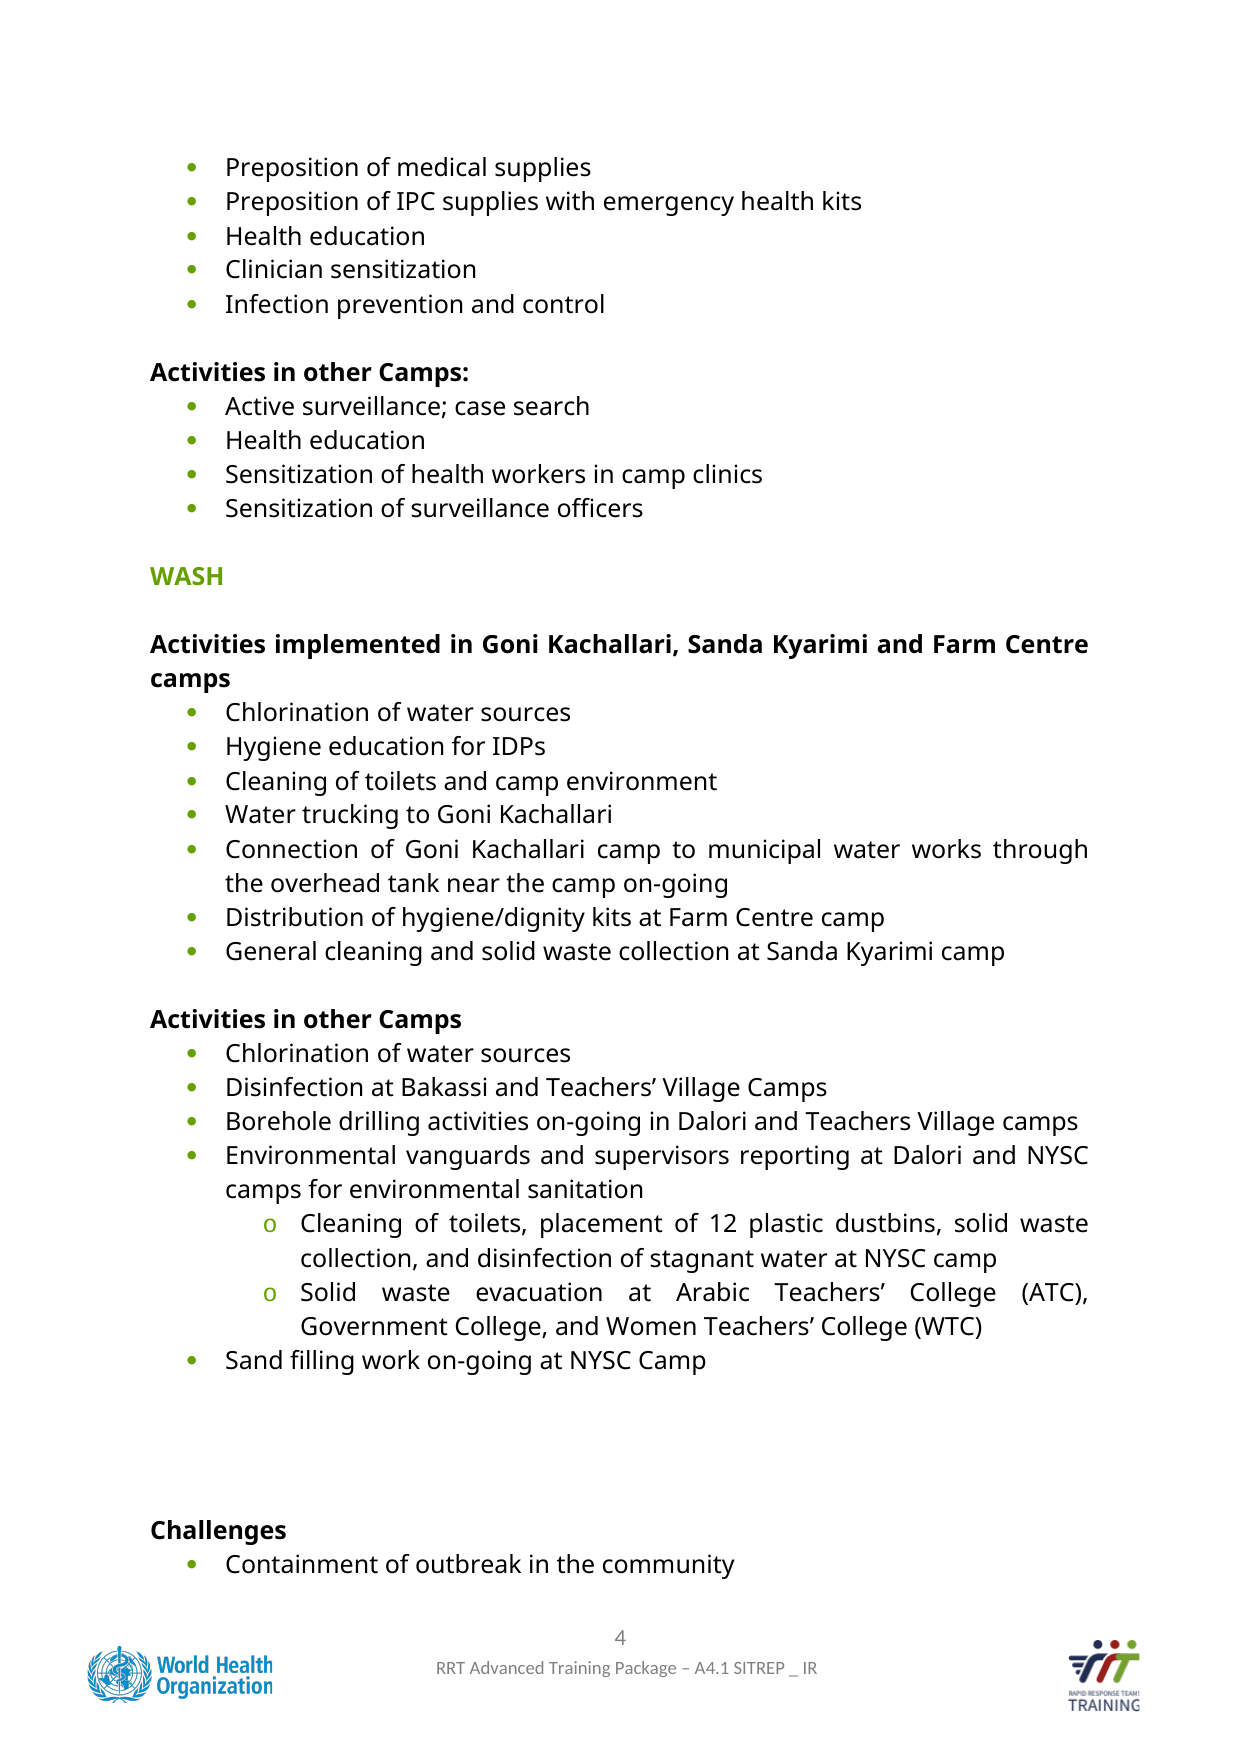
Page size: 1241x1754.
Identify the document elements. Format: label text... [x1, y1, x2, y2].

list Health education [187, 218, 1090, 252]
text WASH [150, 559, 1090, 593]
text Activities in other Camps [150, 1002, 1090, 1036]
list Connection of Goni Kachallari camp to municipal water works through the overhead tank near the camp on-going [187, 831, 1090, 899]
text Activities in other Camps: [150, 354, 1090, 388]
list Cleaning of toilets and camp environment [187, 763, 1090, 797]
picture [87, 1646, 273, 1703]
list Chlorination of water sources [187, 695, 1090, 729]
list Chlorination of water sources [187, 1036, 1090, 1070]
list Solid waste evacuation at Arabic Teachers’ College (ATC), Government College, and Women Teachers’ College (WTC) [262, 1274, 1090, 1343]
list Containment of outbreak in the community [187, 1547, 1090, 1581]
list Cleaning of toilets, placement of 12 plastic dustbins, solid waste collection, and disinfection of stagnant water at NYSC camp [262, 1206, 1090, 1274]
list Environmental vanguards and supervisors reporting at Dalori and NYSC camps for environmental sanitation [187, 1138, 1090, 1206]
list Sensitization of surveillance officers [187, 491, 1090, 525]
list Health education [187, 422, 1090, 457]
text Challenges [150, 1513, 1090, 1547]
list Clinician sensitization [187, 252, 1090, 286]
list Sensitization of health workers in camp clinics [187, 457, 1090, 491]
list Disinfection at Bakassi and Teachers’ Village Camps [187, 1070, 1090, 1104]
list Borehole drilling activities on-going in Dalori and Teachers Village camps [187, 1104, 1090, 1138]
list Preposition of IPC supplies with emergency health kits [187, 184, 1090, 218]
text Activities implemented in Goni Kachallari, Sanda Kyarimi and Farm Centre camps [150, 627, 1090, 695]
list General cleaning and solid waste collection at Sanda Kyarimi camp [187, 933, 1090, 967]
list Distribution of hygiene/dignity kits at Farm Centre camp [187, 899, 1090, 933]
list Preposition of medical supplies [187, 150, 1090, 184]
list Active surveillance; case search [187, 388, 1090, 422]
list Sand filling work on-going at NYSC Camp [187, 1343, 1090, 1377]
list Hygiene education for IDPs [187, 729, 1090, 763]
list Infection prevention and control [187, 286, 1090, 320]
list Water trucking to Goni Kachallari [187, 797, 1090, 831]
picture [87, 1682, 123, 1703]
